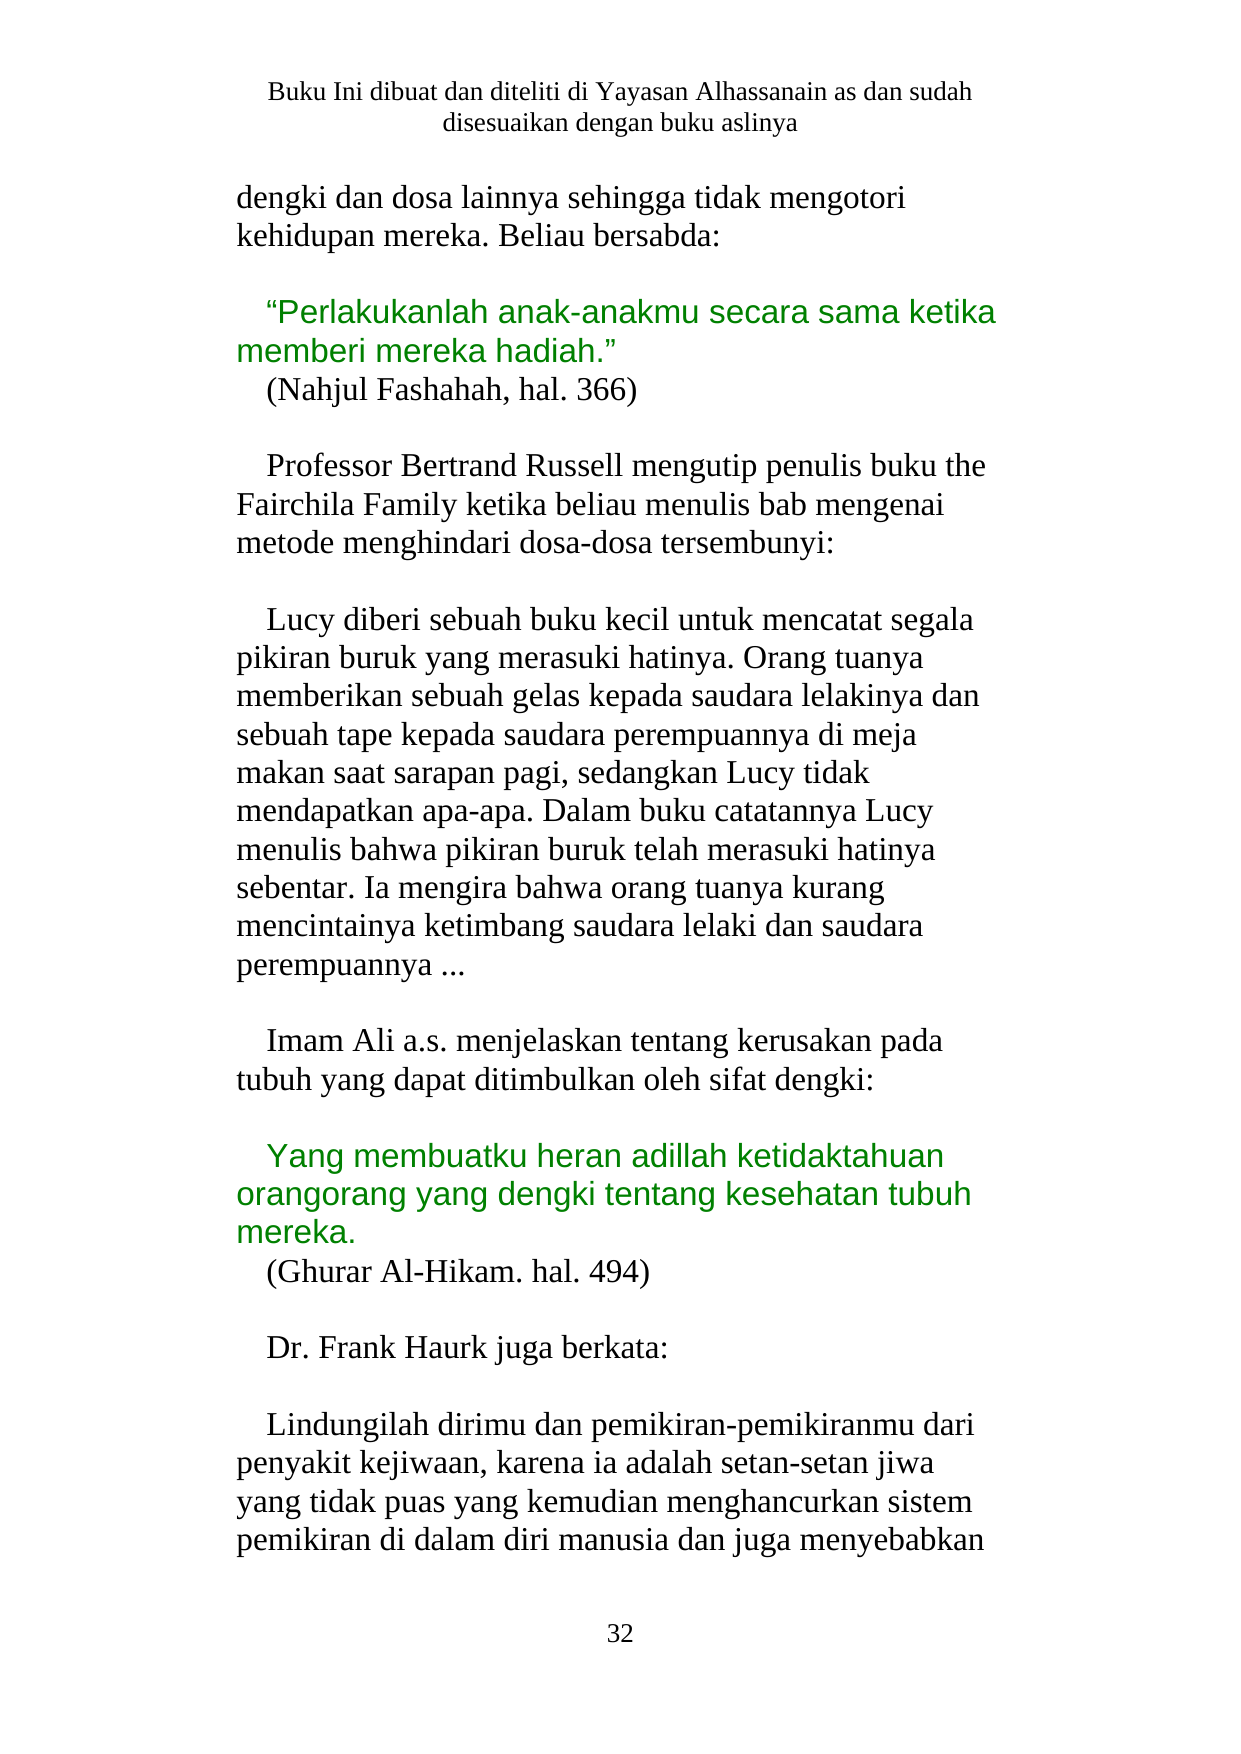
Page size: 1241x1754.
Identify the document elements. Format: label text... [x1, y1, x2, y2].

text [236, 177, 1004, 254]
text Imam Ali a.s. menjelaskan tentang kerusakan pada tubuh yang dapat ditimbulkan oleh sifat dengki: [236, 1021, 1004, 1097]
text (Nahjul Fashahah, hal. 366) [236, 369, 1004, 407]
text Lucy diberi sebuah buku kecil untuk mencatat segala pikiran buruk yang merasuki hatinya. Orang tuanya memberikan sebuah gelas kepada saudara lelakinya dan sebuah tape kepada saudara perempuannya di meja makan saat sarapan pagi, sedangkan Lucy tidak mendapatkan apa-apa. Dalam buku catatannya Lucy menulis bahwa pikiran buruk telah merasuki hatinya sebentar. Ia mengira bahwa orang tuanya kurang mencintainya ketimbang saudara lelaki dan saudara perempuannya ... [236, 599, 1004, 982]
text Yang membuatku heran adillah ketidaktahuan orangorang yang dengki tentang kesehatan tubuh mereka. [236, 1136, 1004, 1251]
text “Perlakukanlah anak-anakmu secara sama ketika memberi mereka hadiah.” [236, 292, 1004, 369]
text (Ghurar Al-Hikam. hal. 494) [236, 1251, 1004, 1289]
text Professor Bertrand Russell mengutip penulis buku the Fairchila Family ketika beliau menulis bab mengenai metode menghindari dosa-dosa tersembunyi: [236, 446, 1004, 561]
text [236, 1404, 1004, 1558]
text Dr. Frank Haurk juga berkata: [236, 1328, 1004, 1366]
